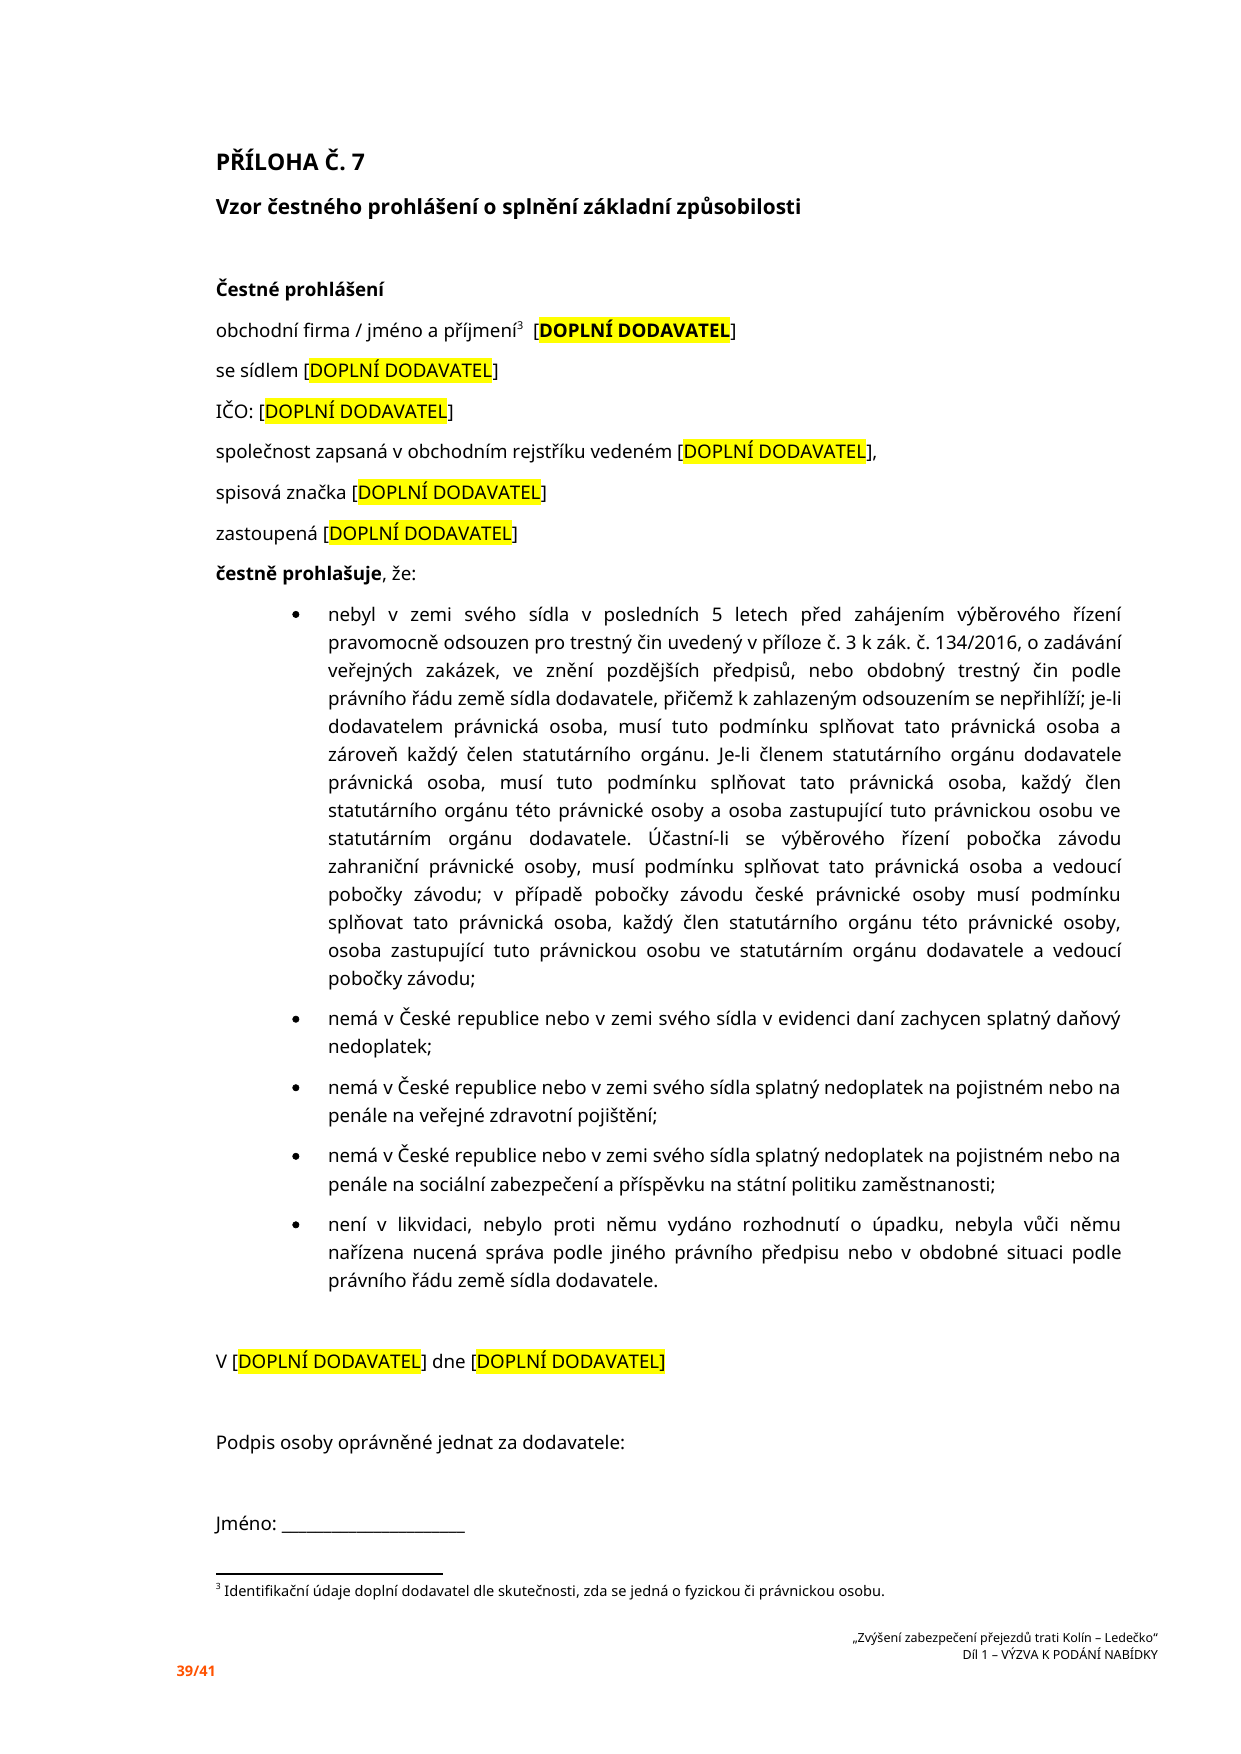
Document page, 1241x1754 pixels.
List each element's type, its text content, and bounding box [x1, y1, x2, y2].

text se sídlem [DOPLNÍ DODAVATEL] [492, 358, 1122, 383]
text Jméno: ______________________ [216, 1511, 1122, 1536]
text zastoupená [DOPLNÍ DODAVATEL] [216, 520, 329, 545]
text Příloha č. 7 [216, 146, 1122, 177]
text spisová značka [DOPLNÍ DODAVATEL] [216, 479, 358, 505]
text nemá v České republice nebo v zemi svého sídla v evidenci daní zachycen splatný daňový nedoplatek; [292, 1006, 1122, 1059]
text čestně prohlašuje, že: [216, 560, 1122, 586]
text není v likvidaci, nebylo proti němu vydáno rozhodnutí o úpadku, nebyla vůči němu nařízena nucená správa podle jiného právního předpisu nebo v obdobné situaci podle právního řádu země sídla dodavatele. [292, 1211, 1122, 1293]
text společnost zapsaná v obchodním rejstříku vedeném [DOPLNÍ DODAVATEL], [866, 439, 1122, 464]
text obchodní firma / jméno a příjmení [DOPLNÍ DODAVATEL] [216, 317, 539, 343]
text se sídlem [DOPLNÍ DODAVATEL] [216, 358, 309, 383]
text nemá v České republice nebo v zemi svého sídla splatný nedoplatek na pojistném nebo na penále na veřejné zdravotní pojištění; [292, 1074, 1122, 1128]
text nemá v České republice nebo v zemi svého sídla splatný nedoplatek na pojistném nebo na penále na sociální zabezpečení a příspěvku na státní politiku zaměstnanosti; [292, 1143, 1122, 1196]
text Podpis osoby oprávněné jednat za dodavatele: [216, 1429, 1122, 1455]
text V [DOPLNÍ DODAVATEL] dne [DOPLNÍ DODAVATEL] [216, 1348, 1122, 1374]
text spisová značka [DOPLNÍ DODAVATEL] [541, 479, 1122, 505]
text obchodní firma / jméno a příjmení [DOPLNÍ DODAVATEL] [730, 317, 1122, 343]
text zastoupená [DOPLNÍ DODAVATEL] [512, 520, 1122, 545]
text IČO: [DOPLNÍ DODAVATEL] [447, 398, 1122, 424]
text Vzor čestného prohlášení o splnění základní způsobilosti [216, 192, 1122, 221]
text Čestné prohlášení [216, 277, 1122, 302]
text společnost zapsaná v obchodním rejstříku vedeném [DOPLNÍ DODAVATEL], [216, 439, 683, 464]
text nebyl v zemi svého sídla v posledních 5 letech před zahájením výběrového řízení pravomocně odsouzen pro trestný čin uvedený v příloze č. 3 k zák. č. 134/2016, o zadávání veřejných zakázek, ve znění pozdějších předpisů, nebo obdobný trestný čin podle právního řádu země sídla dodavatele, přičemž k zahlazeným odsouzením se nepřihlíží; je-li dodavatelem právnická osoba, musí tuto podmínku splňovat tato právnická osoba a zároveň každý čelen statutárního orgánu. Je-li členem statutárního orgánu dodavatele právnická osoba, musí tuto podmínku splňovat tato právnická osoba, každý člen statutárního orgánu této právnické osoby a osoba zastupující tuto právnickou osobu ve statutárním orgánu dodavatele. Účastní-li se výběrového řízení pobočka závodu zahraniční právnické osoby, musí podmínku splňovat tato právnická osoba a vedoucí pobočky závodu; v případě pobočky závodu české právnické osoby musí podmínku splňovat tato právnická osoba, každý člen statutárního orgánu této právnické osoby, osoba zastupující tuto právnickou osobu ve statutárním orgánu dodavatele a vedoucí pobočky závodu; [292, 601, 1122, 991]
